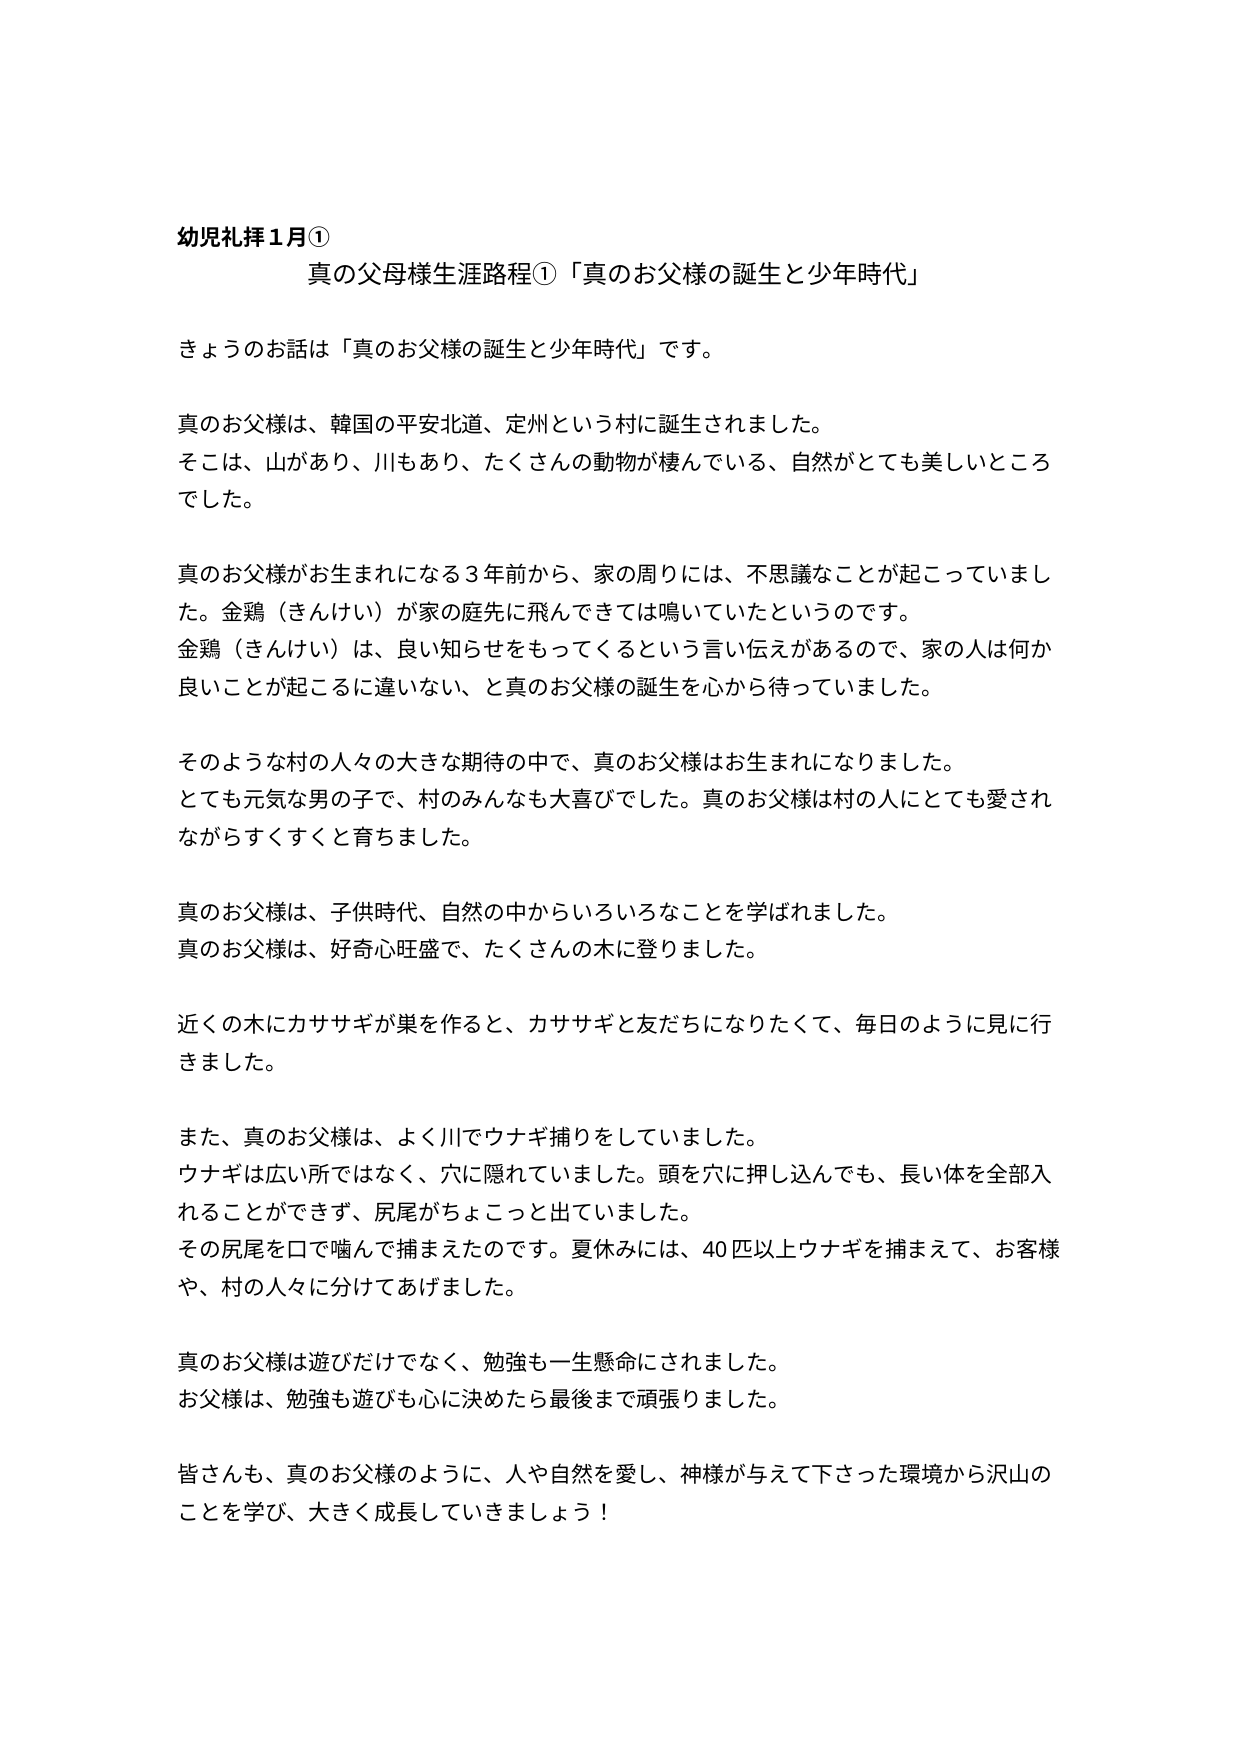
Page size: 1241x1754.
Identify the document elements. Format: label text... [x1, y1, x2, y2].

text 金鶏（きんけい）は、良い知らせをもってくるという言い伝えがあるので、家の人は何か良いことが起こるに違いない、と真のお父様の誕生を心から待っていました。 [177, 629, 1063, 704]
text お父様は、勉強も遊びも心に決めたら最後まで頑張りました。 [177, 1379, 1063, 1417]
text 真のお父様は遊びだけでなく、勉強も一生懸命にされました。 [177, 1342, 1063, 1379]
text また、真のお父様は、よく川でウナギ捕りをしていました。 [177, 1117, 1063, 1154]
text 近くの木にカササギが巣を作ると、カササギと友だちになりたくて、毎日のように見に行きました。 [177, 1004, 1063, 1079]
text きょうのお話は「真のお父様の誕生と少年時代」です。 [177, 329, 1063, 367]
text 真のお父様は、好奇心旺盛で、たくさんの木に登りました。 [177, 929, 1063, 967]
text 幼児礼拝１月① [177, 217, 1063, 254]
text 皆さんも、真のお父様のように、人や自然を愛し、神様が与えて下さった環境から沢山のことを学び、大きく成長していきましょう！ [177, 1454, 1063, 1529]
text ウナギは広い所ではなく、穴に隠れていました。頭を穴に押し込んでも、長い体を全部入れることができず、尻尾がちょこっと出ていました。 [177, 1154, 1063, 1229]
text 真のお父様がお生まれになる３年前から、家の周りには、不思議なことが起こっていました。金鶏（きんけい）が家の庭先に飛んできては鳴いていたというのです。 [177, 554, 1063, 629]
text その尻尾を口で噛んで捕まえたのです。夏休みには、40匹以上ウナギを捕まえて、お客様や、村の人々に分けてあげました。 [177, 1229, 1063, 1304]
text 真の父母様生涯路程①「真のお父様の誕生と少年時代」 [177, 254, 1063, 292]
text 真のお父様は、子供時代、自然の中からいろいろなことを学ばれました。 [177, 892, 1063, 929]
text 真のお父様は、韓国の平安北道、定州という村に誕生されました。 [177, 404, 1063, 442]
text そこは、山があり、川もあり、たくさんの動物が棲んでいる、自然がとても美しいところでした。 [177, 442, 1063, 517]
text とても元気な男の子で、村のみんなも大喜びでした。真のお父様は村の人にとても愛されながらすくすくと育ちました。 [177, 779, 1063, 854]
text そのような村の人々の大きな期待の中で、真のお父様はお生まれになりました。 [177, 742, 1063, 779]
